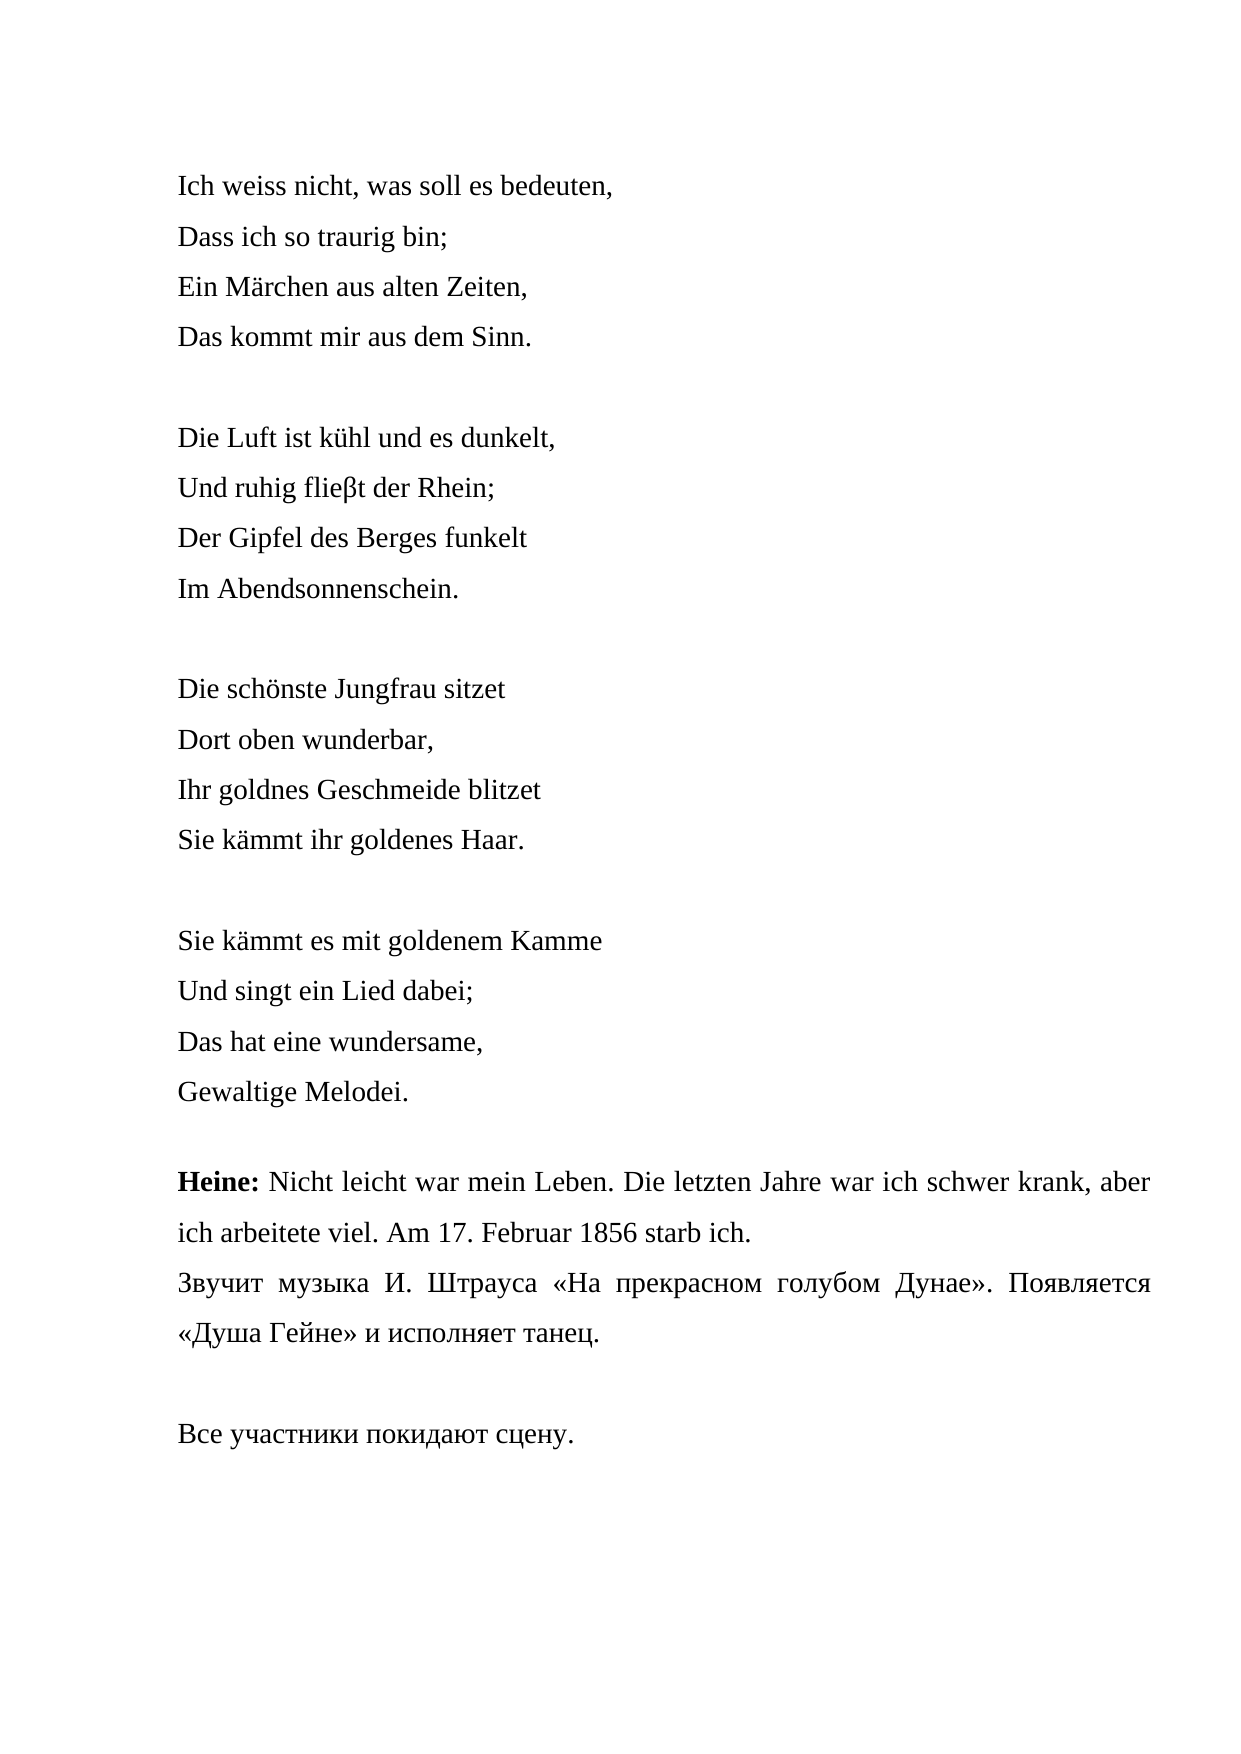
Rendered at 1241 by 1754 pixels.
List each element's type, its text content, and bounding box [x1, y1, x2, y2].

text Und ruhig flieβt der Rhein; [177, 470, 1152, 504]
text Dass ich so traurig bin; [177, 219, 1152, 252]
text Der Gipfel des Berges funkelt [177, 521, 1152, 554]
text Das hat eine wundersame, [177, 1024, 1152, 1057]
text Ihr goldnes Geschmeide blitzet [177, 772, 1152, 806]
text Все участники покидают сцену. [177, 1416, 1152, 1449]
text Sie kämmt ihr goldenes Haar. [177, 822, 1152, 856]
text Dort oben wunderbar, [177, 722, 1152, 755]
text Ich weiss nicht, was soll es bedeuten, [177, 168, 1152, 202]
text Ein Märchen aus alten Zeiten, [177, 269, 1152, 303]
text Die schönste Jungfrau sitzet [177, 672, 1152, 705]
text Die Luft ist kühl und es dunkelt, [177, 420, 1152, 453]
text Sie kämmt es mit goldenem Kamme [177, 923, 1152, 957]
text Das kommt mir aus dem Sinn. [177, 319, 1152, 353]
text Gewaltige Melodei. [177, 1074, 1152, 1150]
text Звучит музыка И. Штрауса «На прекрасном голубом Дунае». Появляется «Душа Гейне» и исполняет танец. [177, 1265, 1152, 1349]
text Heine: Nicht leicht war mein Leben. Die letzten Jahre war ich schwer krank, aber ich arbeitete viel. Am 17. Februar 1856 starb ich. [177, 1164, 1152, 1248]
text Und singt ein Lied dabei; [177, 973, 1152, 1007]
text Im Abendsonnenschein. [177, 571, 1152, 604]
